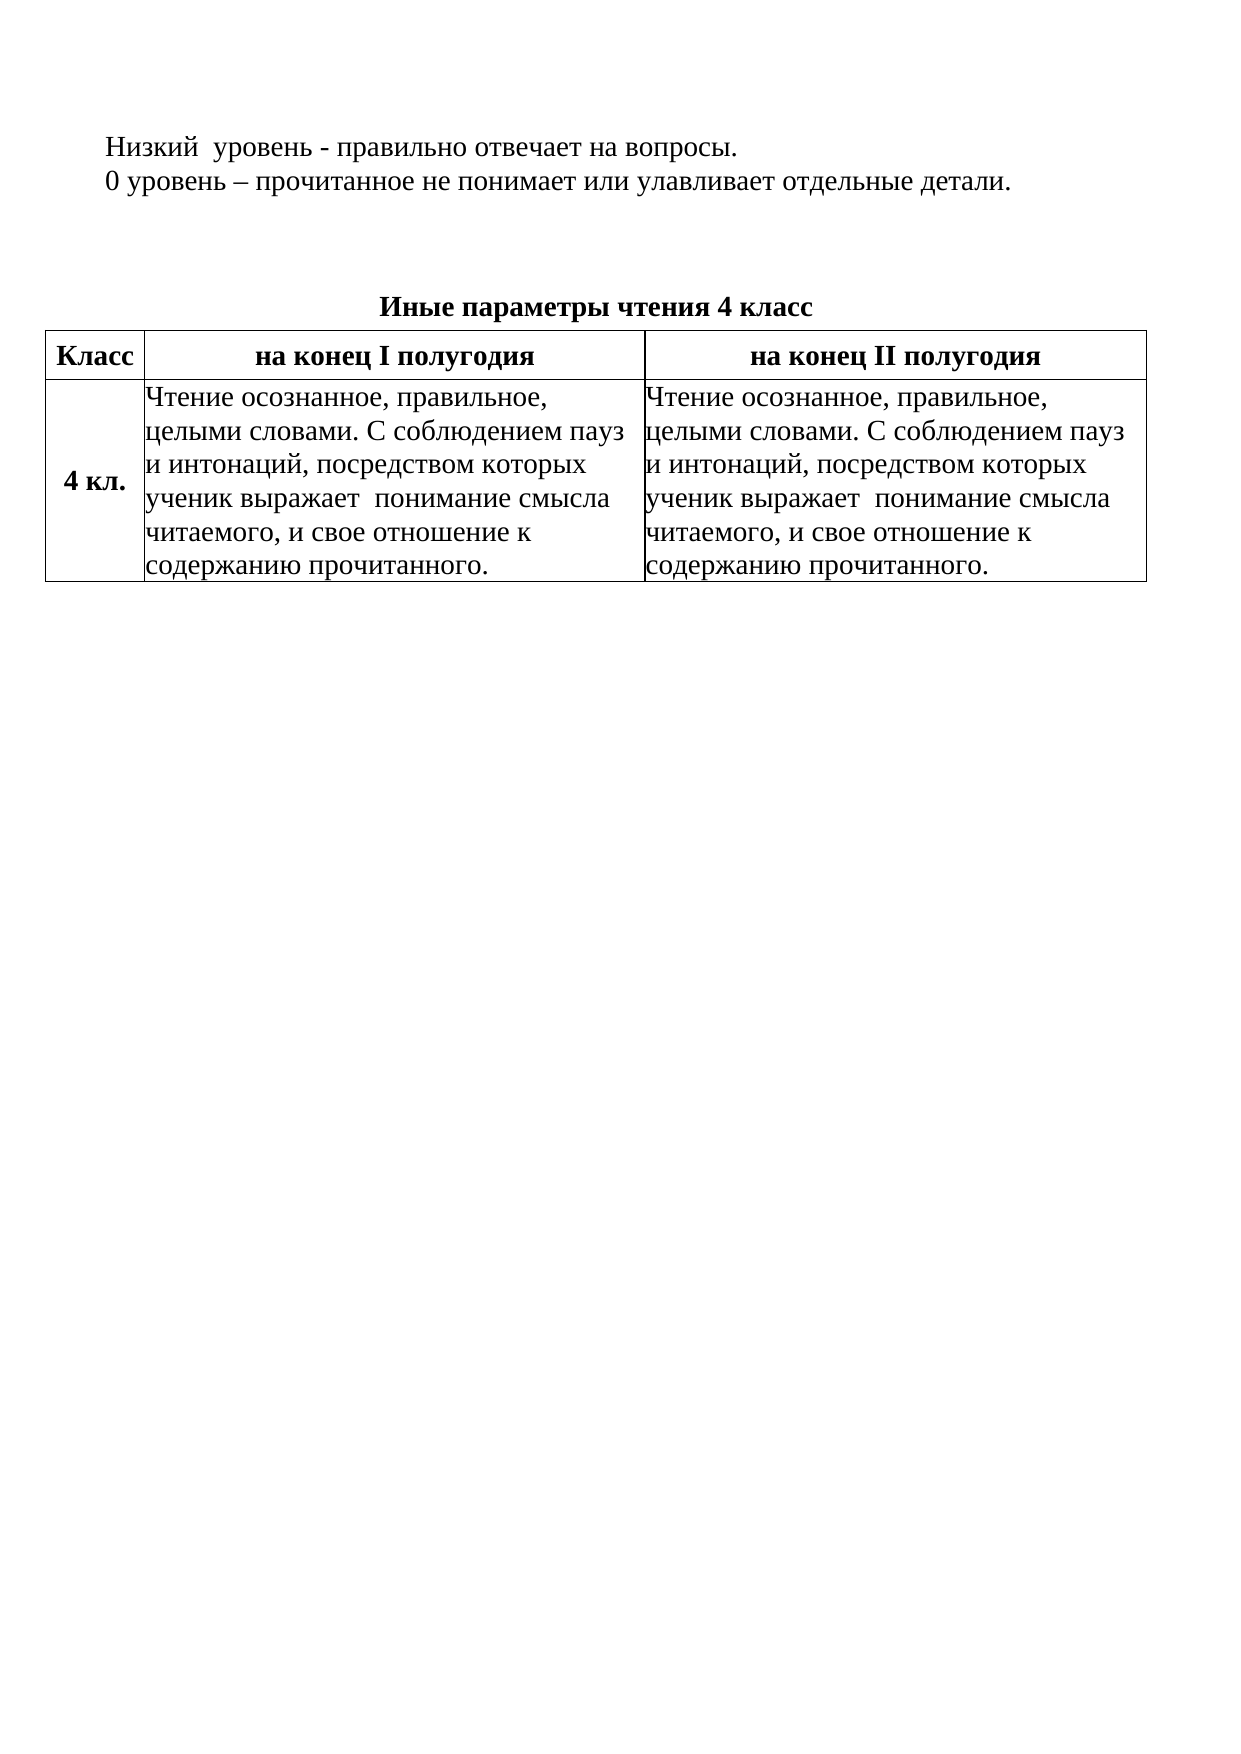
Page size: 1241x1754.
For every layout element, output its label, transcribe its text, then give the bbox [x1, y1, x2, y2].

table_cell Чтение осознанное, правильное, целыми словами. С соблюдением пауз и интонаций, посредством которых ученик выражает понимание смысла читаемого, и свое отношение к содержанию прочитанного. [646, 380, 1146, 581]
text Иные параметры чтения 4 класс [53, 289, 1139, 323]
text 0 уровень – прочитанное не понимает или улавливает отдельные детали. [46, 163, 1146, 196]
table_header на конец I полугодия [145, 331, 644, 378]
table_header Класс [46, 331, 144, 378]
table_header на конец II полугодия [646, 331, 1146, 378]
table_cell 4 кл. [46, 380, 144, 581]
text Низкий уровень - правильно отвечает на вопросы. [46, 129, 1146, 163]
table_cell Чтение осознанное, правильное, целыми словами. С соблюдением пауз и интонаций, посредством которых ученик выражает понимание смысла читаемого, и свое отношение к содержанию прочитанного. [145, 380, 644, 581]
